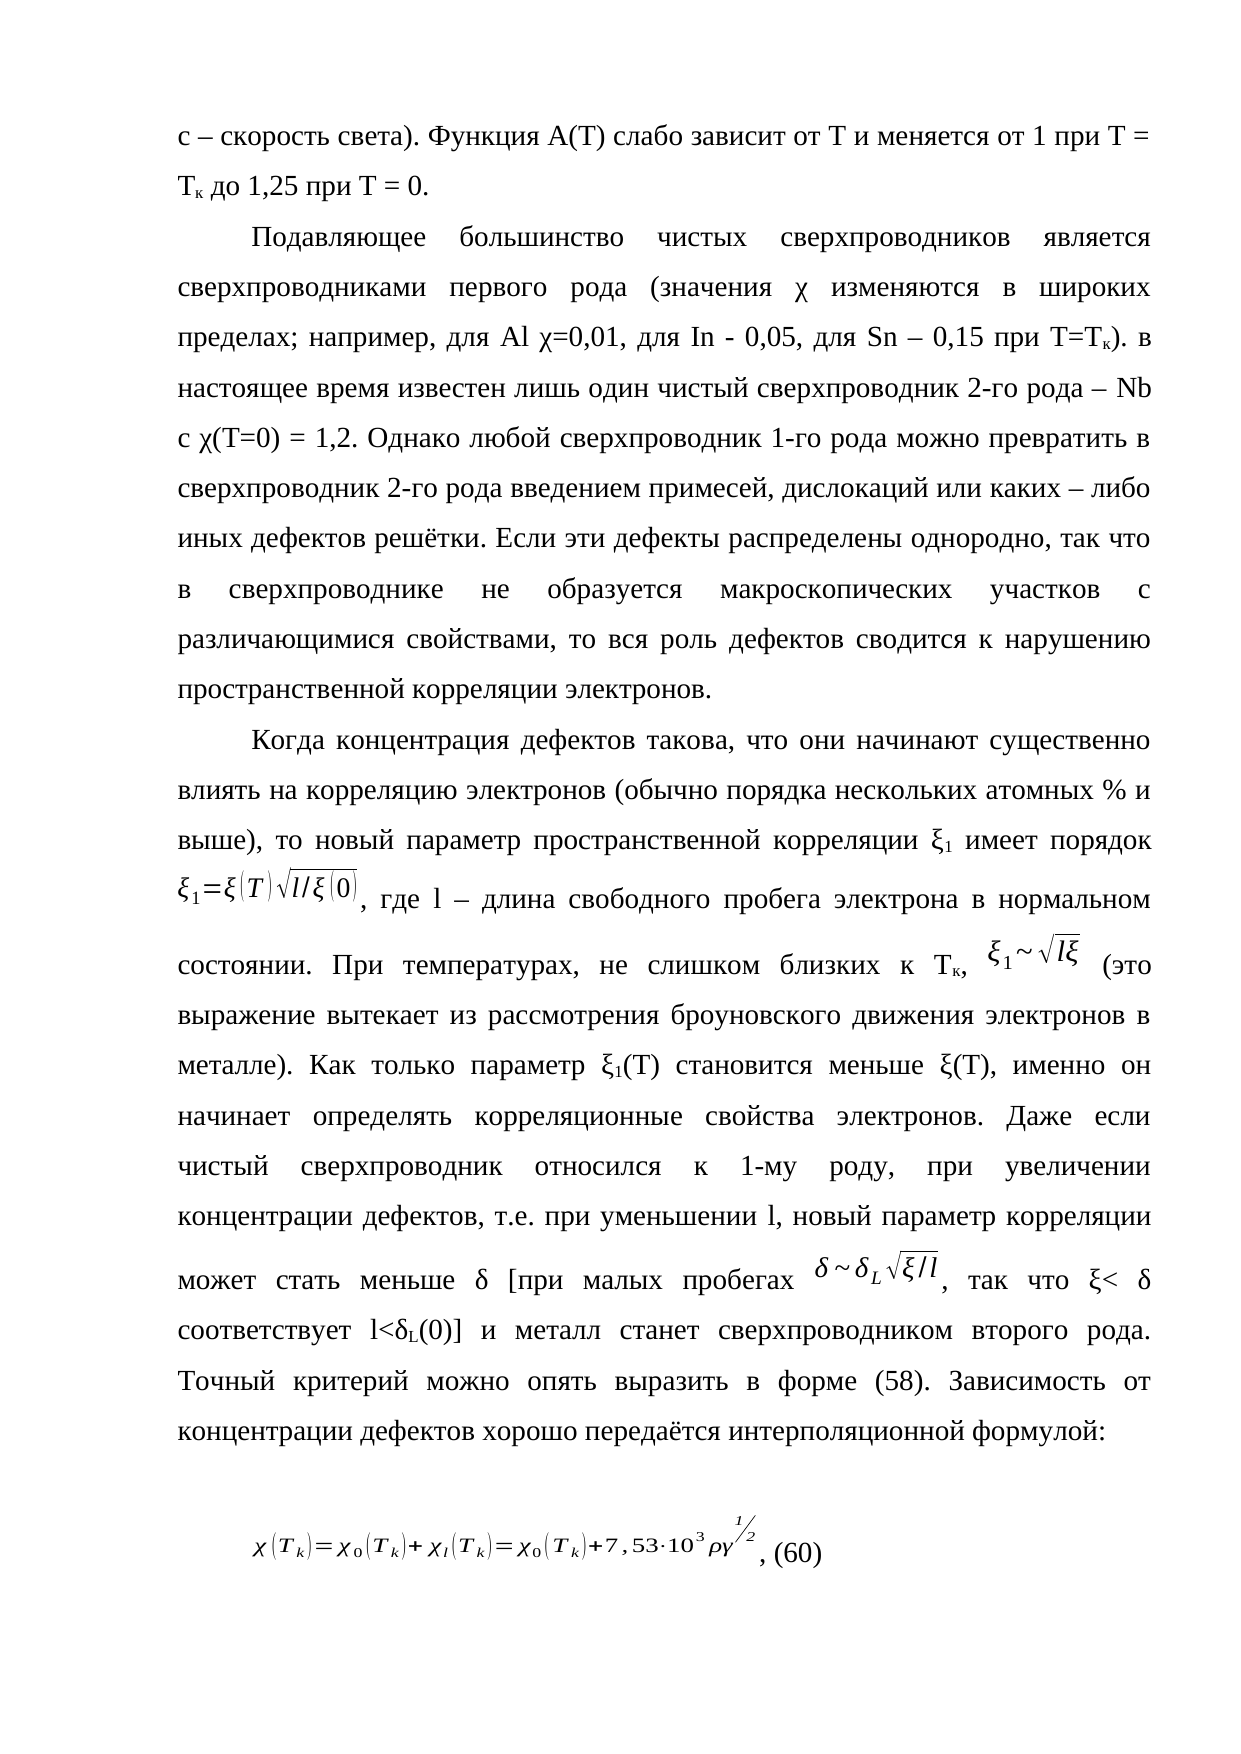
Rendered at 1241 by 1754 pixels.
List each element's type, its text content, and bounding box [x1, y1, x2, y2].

text Подавляющее большинство чистых сверхпроводников является сверхпроводниками первого рода (значения χ изменяются в широких пределах; например, для Al χ=0,01, для In - 0,05, для Sn – 0,15 при Т=Тк). в настоящее время известен лишь один чистый сверхпроводник 2-го рода – Nb с χ(Т=0) = 1,2. Однако любой сверхпроводник 1-го рода можно превратить в сверхпроводник 2-го рода введением примесей, дислокаций или каких – либо иных дефектов решётки. Если эти дефекты распределены однородно, так что в сверхпроводнике не образуется макроскопических участков с различающимися свойствами, то вся роль дефектов сводится к нарушению пространственной корреляции электронов. [177, 219, 1152, 705]
text Когда концентрация дефектов такова, что они начинают существенно влиять на корреляцию электронов (обычно порядка нескольких атомных % и выше), то новый параметр пространственной корреляции ξ1 имеет порядок , где l – длина свободного пробега электрона в нормальном состоянии. При температурах, не слишком близких к Тк, (это выражение вытекает из рассмотрения броуновского движения электронов в металле). Как только параметр ξ1(Т) становится меньше ξ(Т), именно он начинает определять корреляционные свойства электронов. Даже если чистый сверхпроводник относился к 1-му роду, при увеличении концентрации дефектов, т.е. при уменьшении l, новый параметр корреляции может стать меньше δ [при малых пробегах , так что ξ< δ соответствует l<δL(0)] и металл станет сверхпроводником второго рода. Точный критерий можно опять выразить в форме (58). Зависимость от концентрации дефектов хорошо передаётся интерполяционной формулой: [177, 722, 1152, 1447]
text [177, 118, 1152, 202]
text , (60) [177, 1514, 1152, 1568]
